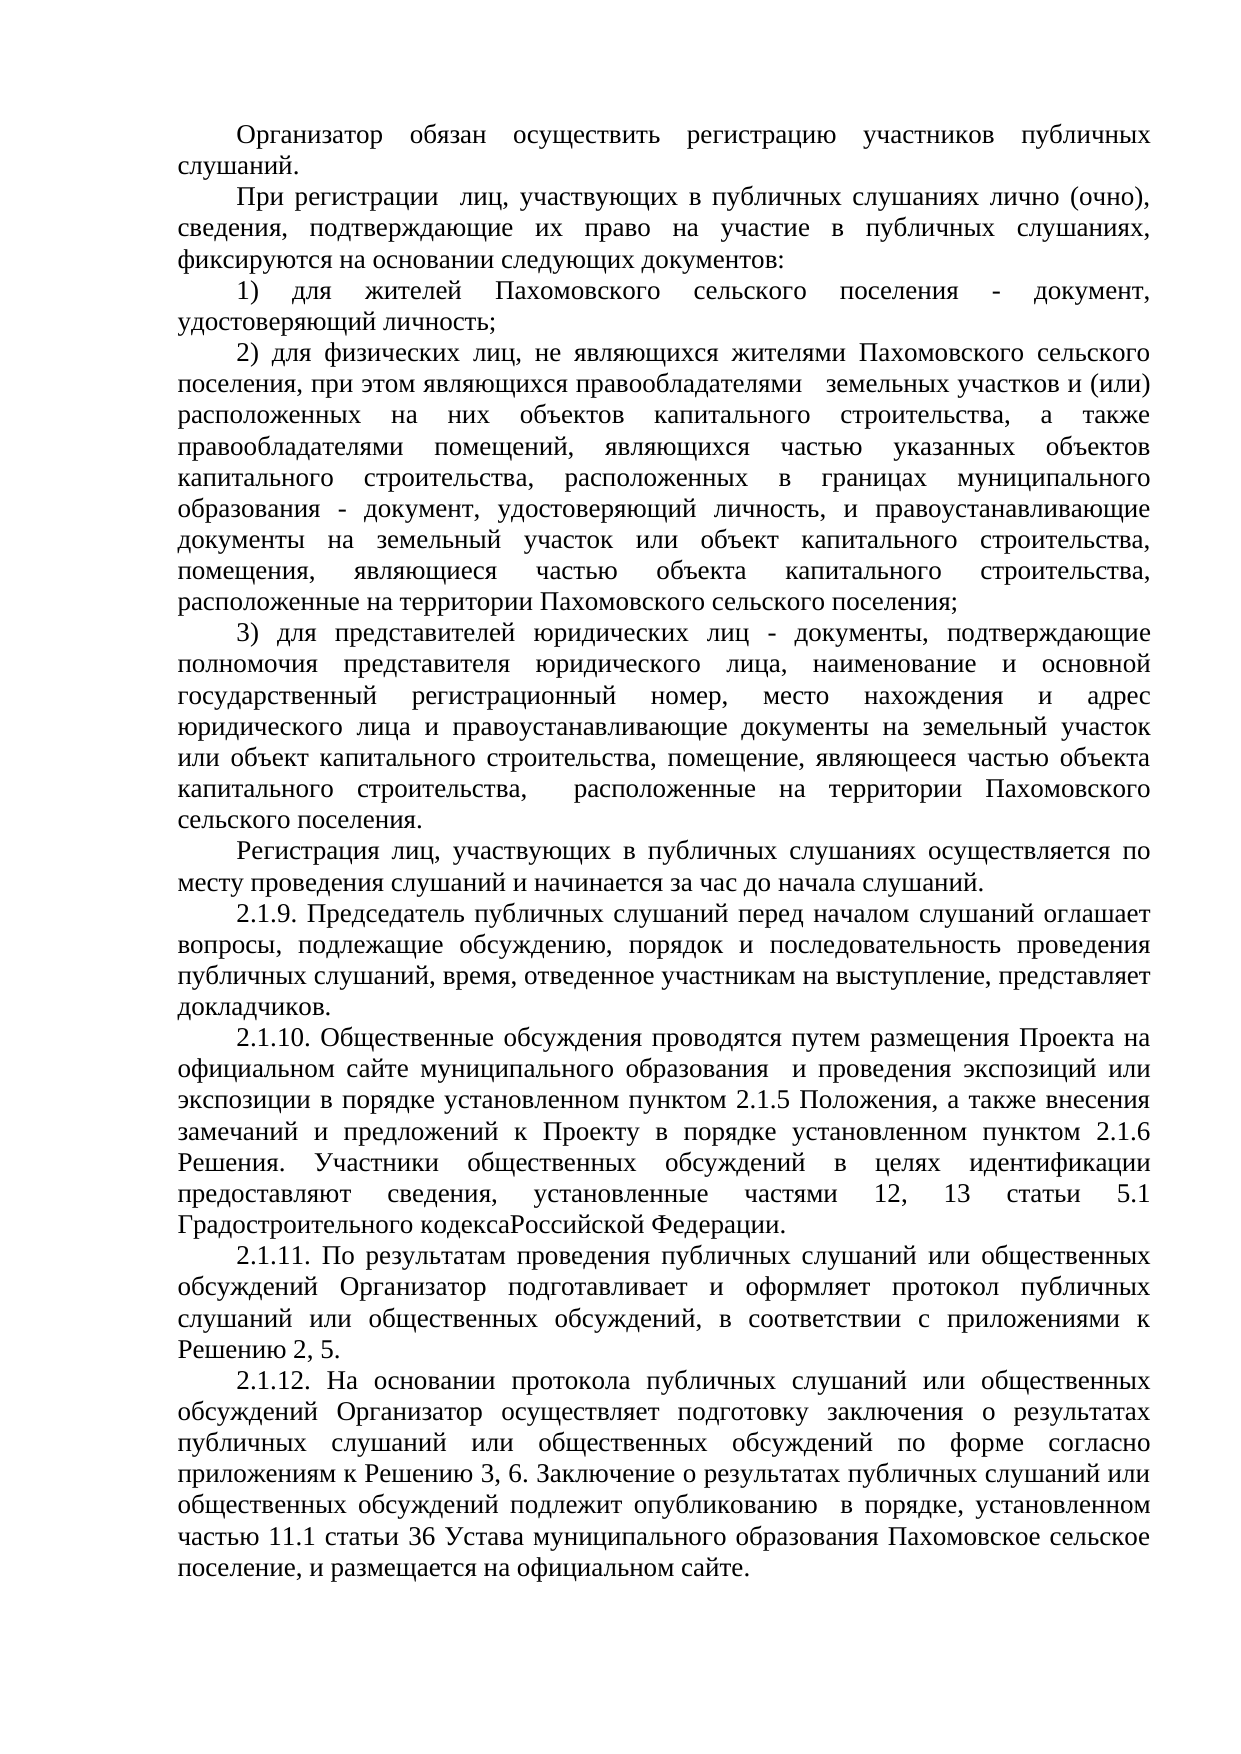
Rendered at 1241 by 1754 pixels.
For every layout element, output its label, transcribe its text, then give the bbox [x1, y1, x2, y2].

text 3) для представителей юридических лиц - документы, подтверждающие полномочия представителя юридического лица, наименование и основной государственный регистрационный номер, место нахождения и адрес юридического лица и правоустанавливающие документы на земельный участок или объект капитального строительства, помещение, являющееся частью объекта капитального строительства, расположенные на территории Пахомовского сельского поселения. [177, 616, 1152, 834]
text 2.1.12. На основании протокола публичных слушаний или общественных обсуждений Организатор осуществляет подготовку заключения о результатах публичных слушаний или общественных обсуждений по форме согласно приложениям к Решению 3, 6. Заключение о результатах публичных слушаний или общественных обсуждений подлежит опубликованию в порядке, установленном частью 11.1 статьи 36 Устава муниципального образования Пахомовское сельское поселение, и размещается на официальном сайте. [177, 1364, 1152, 1582]
text 2.1.11. По результатам проведения публичных слушаний или общественных обсуждений Организатор подготавливает и оформляет протокол публичных слушаний или общественных обсуждений, в соответствии с приложениями к Решению 2, 5. [177, 1239, 1152, 1364]
text При регистрации лиц, участвующих в публичных слушаниях лично (очно), сведения, подтверждающие их право на участие в публичных слушаниях, фиксируются на основании следующих документов: [177, 180, 1152, 274]
text 1) для жителей Пахомовского сельского поселения - документ, удостоверяющий личность; [177, 274, 1152, 336]
text Регистрация лиц, участвующих в публичных слушаниях осуществляется по месту проведения слушаний и начинается за час до начала слушаний. [177, 834, 1152, 897]
text Организатор обязан осуществить регистрацию участников публичных слушаний. [177, 118, 1152, 180]
text 2.1.9. Председатель публичных слушаний перед началом слушаний оглашает вопросы, подлежащие обсуждению, порядок и последовательность проведения публичных слушаний, время, отведенное участникам на выступление, представляет докладчиков. [177, 897, 1152, 1021]
text 2) для физических лиц, не являющихся жителями Пахомовского сельского поселения, при этом являющихся правообладателями земельных участков и (или) расположенных на них объектов капитального строительства, а также правообладателями помещений, являющихся частью указанных объектов капитального строительства, расположенных в границах муниципального образования - документ, удостоверяющий личность, и правоустанавливающие документы на земельный участок или объект капитального строительства, помещения, являющиеся частью объекта капитального строительства, расположенные на территории Пахомовского сельского поселения; [177, 336, 1152, 616]
text 2.1.10. Общественные обсуждения проводятся путем размещения Проекта на официальном сайте муниципального образования и проведения экспозиций или экспозиции в порядке установленном пунктом 2.1.5 Положения, а также внесения замечаний и предложений к Проекту в порядке установленном пунктом 2.1.6 Решения. Участники общественных обсуждений в целях идентификации предоставляют сведения, установленные частями 12, 13 статьи 5.1 Градостроительного кодексаРоссийской Федерации. [177, 1021, 1152, 1239]
